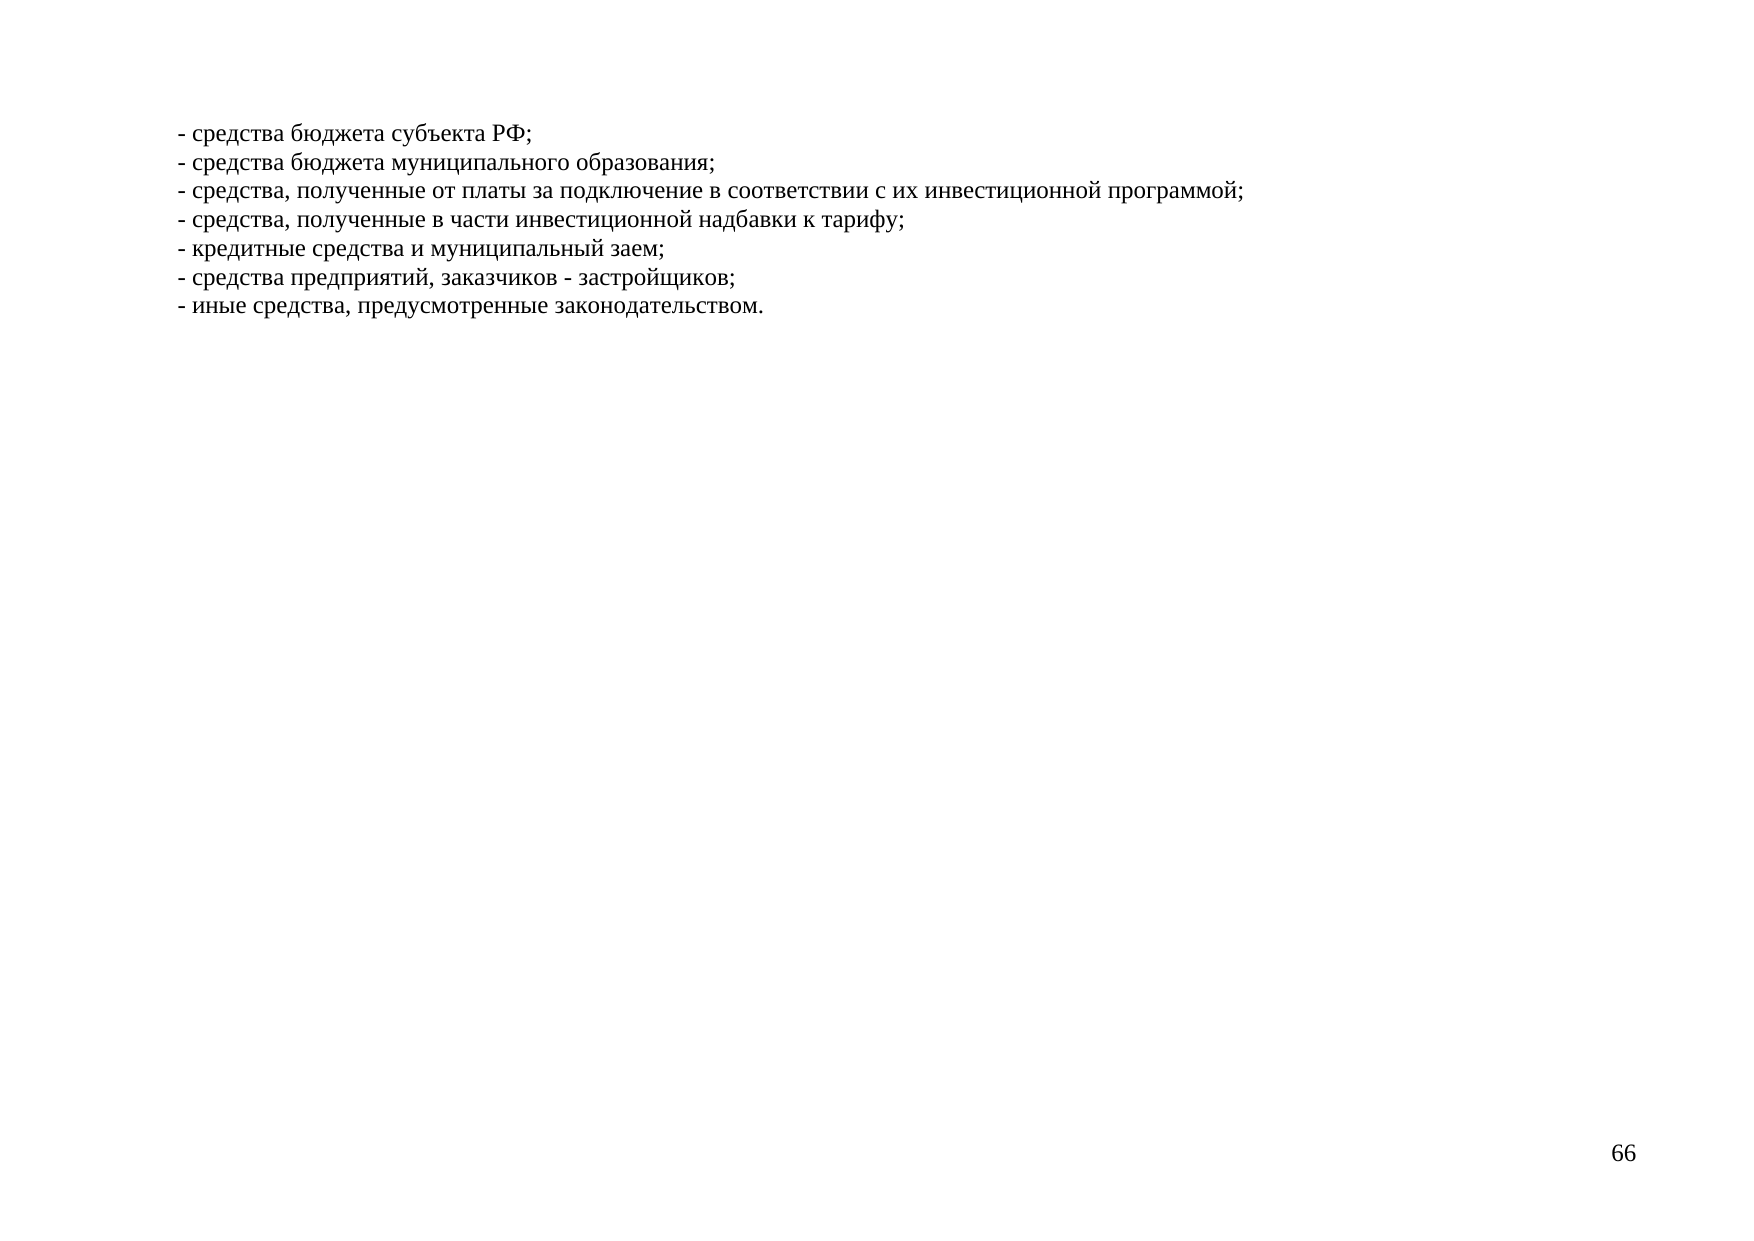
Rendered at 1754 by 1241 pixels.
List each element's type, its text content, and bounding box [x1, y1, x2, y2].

text - иные средства, предусмотренные законодательством. [118, 291, 1636, 319]
text - средства бюджета муниципального образования; [118, 147, 1636, 176]
text - средства предприятий, заказчиков - застройщиков; [118, 262, 1636, 291]
text - средства бюджета субъекта РФ; [118, 118, 1636, 147]
text - кредитные средства и муниципальный заем; [118, 233, 1636, 262]
text - средства, полученные в части инвестиционной надбавки к тарифу; [118, 204, 1636, 233]
text - средства, полученные от платы за подключение в соответствии с их инвестиционной программой; [118, 176, 1636, 204]
